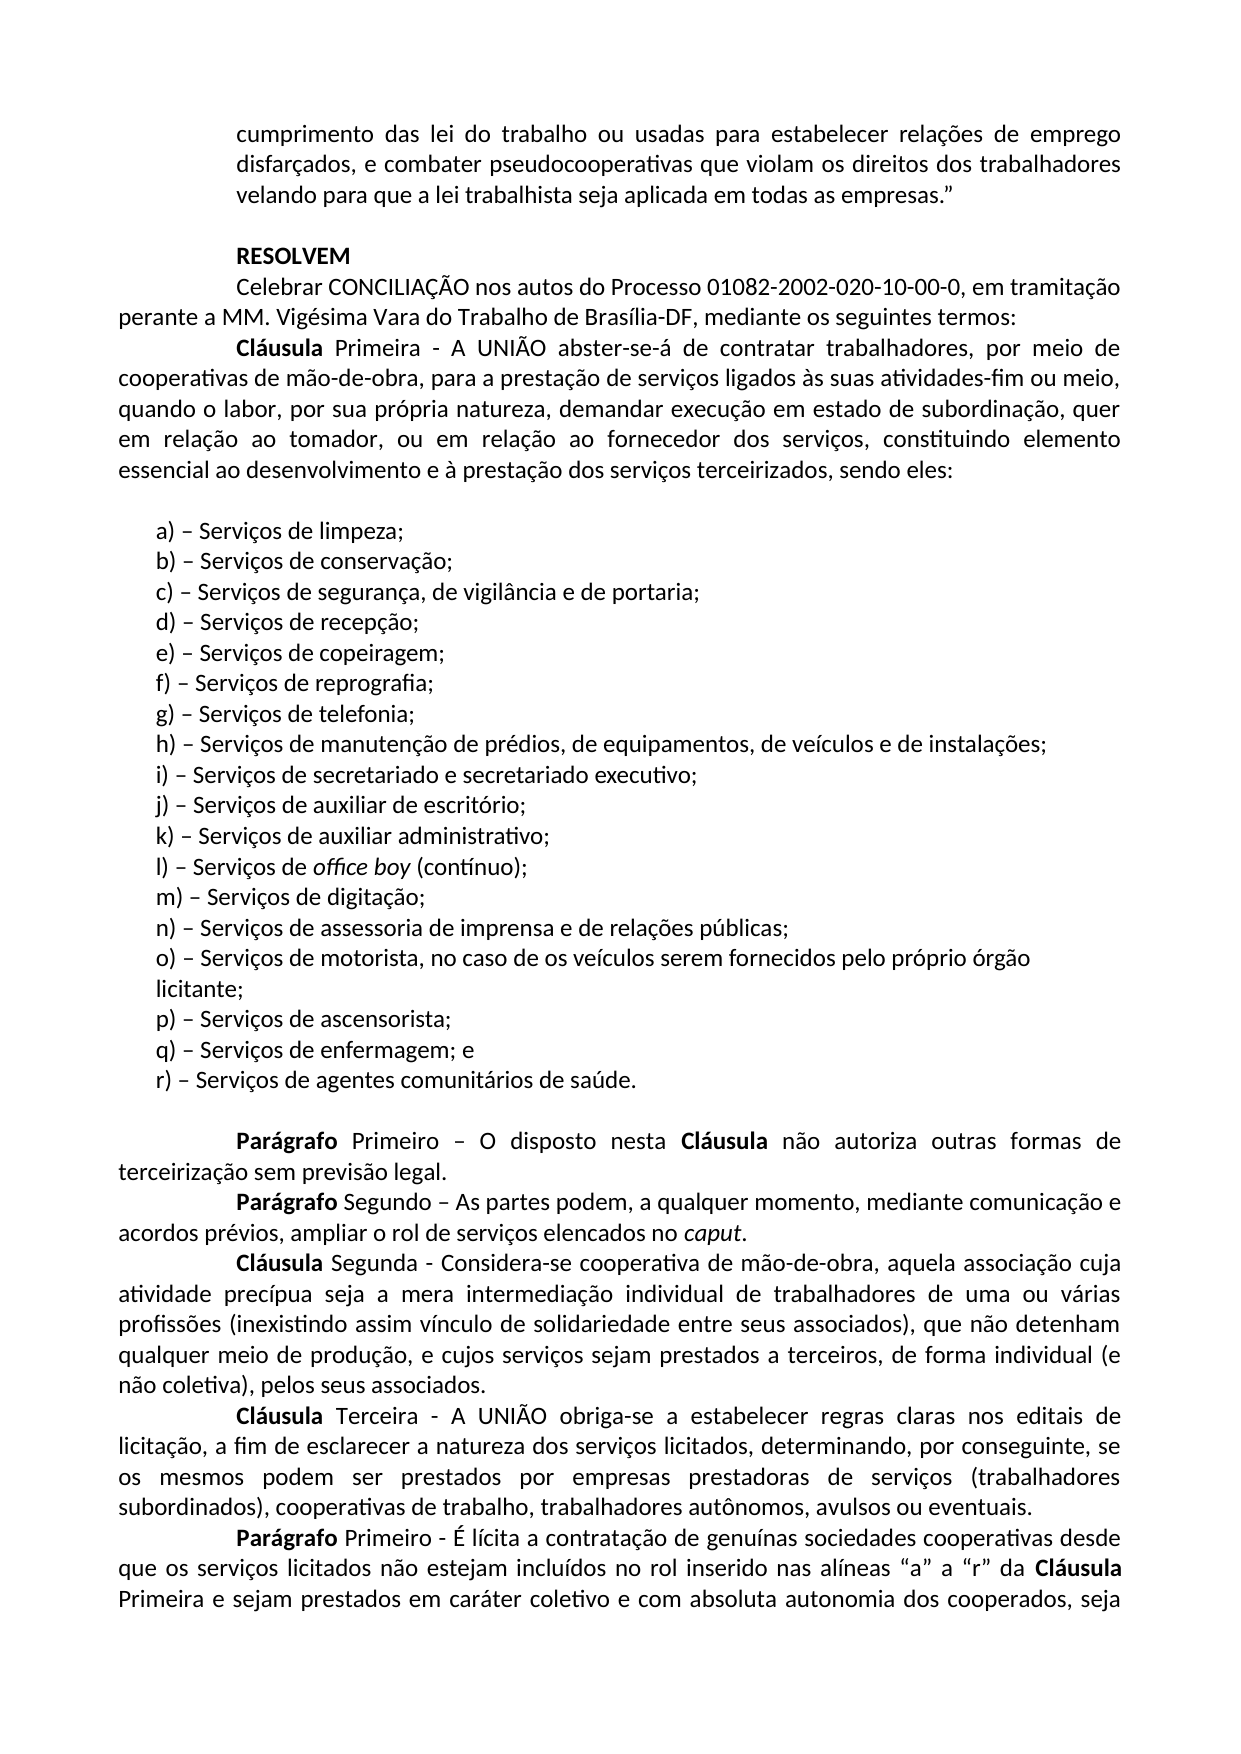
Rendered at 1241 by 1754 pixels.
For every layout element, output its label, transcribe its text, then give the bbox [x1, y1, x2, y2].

text Parágrafo Segundo – As partes podem, a qualquer momento, mediante comunicação e acordos prévios, ampliar o rol de serviços elencados no caput. [118, 1186, 1122, 1247]
text q) – Serviços de enfermagem; e [156, 1034, 1122, 1064]
text d) – Serviços de recepção; [156, 606, 1122, 637]
text Parágrafo Primeiro – O disposto nesta Cláusula não autoriza outras formas de terceirização sem previsão legal. [118, 1125, 1122, 1186]
text Celebrar CONCILIAÇÃO nos autos do Processo 01082-2002-020-10-00-0, em tramitação perante a MM. Vigésima Vara do Trabalho de Brasília-DF, mediante os seguintes termos: [118, 271, 1122, 332]
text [177, 118, 1122, 210]
text l) – Serviços de office boy (contínuo); [156, 851, 1122, 881]
text a) – Serviços de limpeza; [156, 515, 1122, 545]
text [118, 1522, 1122, 1614]
text g) – Serviços de telefonia; [156, 698, 1122, 728]
text m) – Serviços de digitação; [156, 881, 1122, 912]
text Cláusula Terceira - A UNIÃO obriga-se a estabelecer regras claras nos editais de licitação, a fim de esclarecer a natureza dos serviços licitados, determinando, por conseguinte, se os mesmos podem ser prestados por empresas prestadoras de serviços (trabalhadores subordinados), cooperativas de trabalho, trabalhadores autônomos, avulsos ou eventuais. [118, 1400, 1122, 1522]
text k) – Serviços de auxiliar administrativo; [156, 820, 1122, 851]
text c) – Serviços de segurança, de vigilância e de portaria; [156, 576, 1122, 606]
text o) – Serviços de motorista, no caso de os veículos serem fornecidos pelo próprio órgão licitante; [156, 942, 1122, 1003]
text Cláusula Segunda - Considera-se cooperativa de mão-de-obra, aquela associação cuja atividade precípua seja a mera intermediação individual de trabalhadores de uma ou várias profissões (inexistindo assim vínculo de solidariedade entre seus associados), que não detenham qualquer meio de produção, e cujos serviços sejam prestados a terceiros, de forma individual (e não coletiva), pelos seus associados. [118, 1247, 1122, 1400]
text i) – Serviços de secretariado e secretariado executivo; [156, 759, 1122, 789]
text p) – Serviços de ascensorista; [156, 1003, 1122, 1034]
text j) – Serviços de auxiliar de escritório; [156, 789, 1122, 820]
text f) – Serviços de reprografia; [156, 667, 1122, 698]
text e) – Serviços de copeiragem; [156, 637, 1122, 667]
text b) – Serviços de conservação; [156, 545, 1122, 576]
text RESOLVEM [118, 240, 1122, 271]
text n) – Serviços de assessoria de imprensa e de relações públicas; [156, 912, 1122, 942]
text r) – Serviços de agentes comunitários de saúde. [156, 1064, 1122, 1095]
text Cláusula Primeira - A UNIÃO abster-se-á de contratar trabalhadores, por meio de cooperativas de mão-de-obra, para a prestação de serviços ligados às suas atividades-fim ou meio, quando o labor, por sua própria natureza, demandar execução em estado de subordinação, quer em relação ao tomador, ou em relação ao fornecedor dos serviços, constituindo elemento essencial ao desenvolvimento e à prestação dos serviços terceirizados, sendo eles: [118, 332, 1122, 484]
text h) – Serviços de manutenção de prédios, de equipamentos, de veículos e de instalações; [156, 728, 1122, 759]
